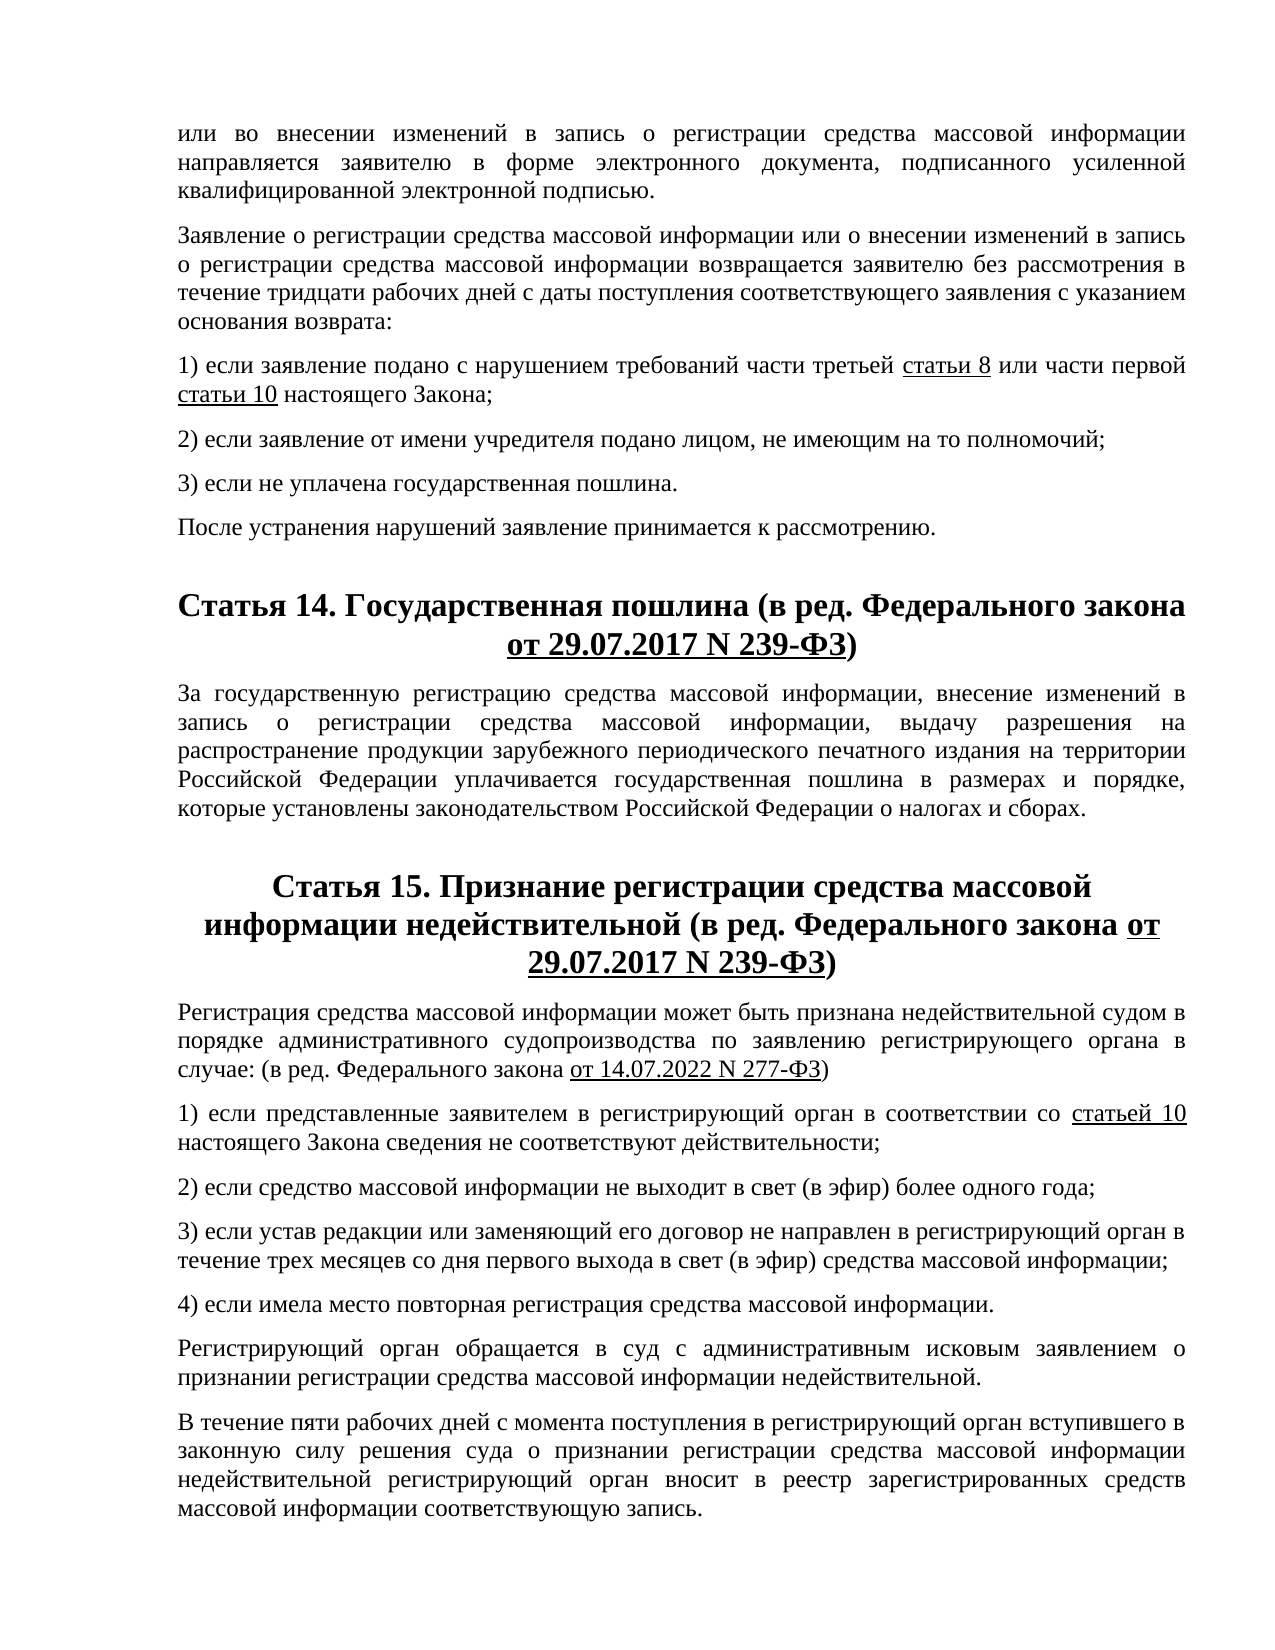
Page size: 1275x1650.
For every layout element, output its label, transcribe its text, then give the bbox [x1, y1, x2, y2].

text В течение пяти рабочих дней с момента поступления в регистрирующий орган вступившего в законную силу решения суда о признании регистрации средства массовой информации недействительной регистрирующий орган вносит в реестр зарегистрированных средств массовой информации соответствующую запись. [177, 1407, 1186, 1522]
text За государственную регистрацию средства массовой информации, внесение изменений в запись о регистрации средства массовой информации, выдачу разрешения на распространение продукции зарубежного периодического печатного издания на территории Российской Федерации уплачивается государственная пошлина в размерах и порядке, которые установлены законодательством Российской Федерации о налогах и сборах. [177, 678, 1186, 822]
text 1) если представленные заявителем в регистрирующий орган в соответствии со статьей 10 настоящего Закона сведения не соответствуют действительности; [177, 1098, 1186, 1156]
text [177, 118, 1186, 204]
text Статья 14. Государственная пошлина (в ред. Федерального закона от 29.07.2017 N 239-ФЗ) [177, 586, 1186, 662]
text После устранения нарушений заявление принимается к рассмотрению. [177, 512, 1186, 541]
text Регистрирующий орган обращается в суд с административным исковым заявлением о признании регистрации средства массовой информации недействительной. [177, 1333, 1186, 1391]
text 4) если имела место повторная регистрация средства массовой информации. [177, 1289, 1186, 1318]
text Регистрация средства массовой информации может быть признана недействительной судом в порядке административного судопроизводства по заявлению регистрирующего органа в случае: (в ред. Федерального закона от 14.07.2022 N 277-ФЗ) [177, 997, 1186, 1083]
text 2) если заявление от имени учредителя подано лицом, не имеющим на то полномочий; [177, 424, 1186, 452]
text 2) если средство массовой информации не выходит в свет (в эфир) более одного года; [177, 1172, 1186, 1200]
text Заявление о регистрации средства массовой информации или о внесении изменений в запись о регистрации средства массовой информации возвращается заявителю без рассмотрения в течение тридцати рабочих дней с даты поступления соответствующего заявления с указанием основания возврата: [177, 220, 1186, 335]
text 3) если устав редакции или заменяющий его договор не направлен в регистрирующий орган в течение трех месяцев со дня первого выхода в свет (в эфир) средства массовой информации; [177, 1216, 1186, 1273]
text 1) если заявление подано с нарушением требований части третьей статьи 8 или части первой статьи 10 настоящего Закона; [177, 351, 1186, 408]
text Статья 15. Признание регистрации средства массовой информации недействительной (в ред. Федерального закона от 29.07.2017 N 239-ФЗ) [177, 866, 1186, 981]
text 3) если не уплачена государственная пошлина. [177, 468, 1186, 497]
